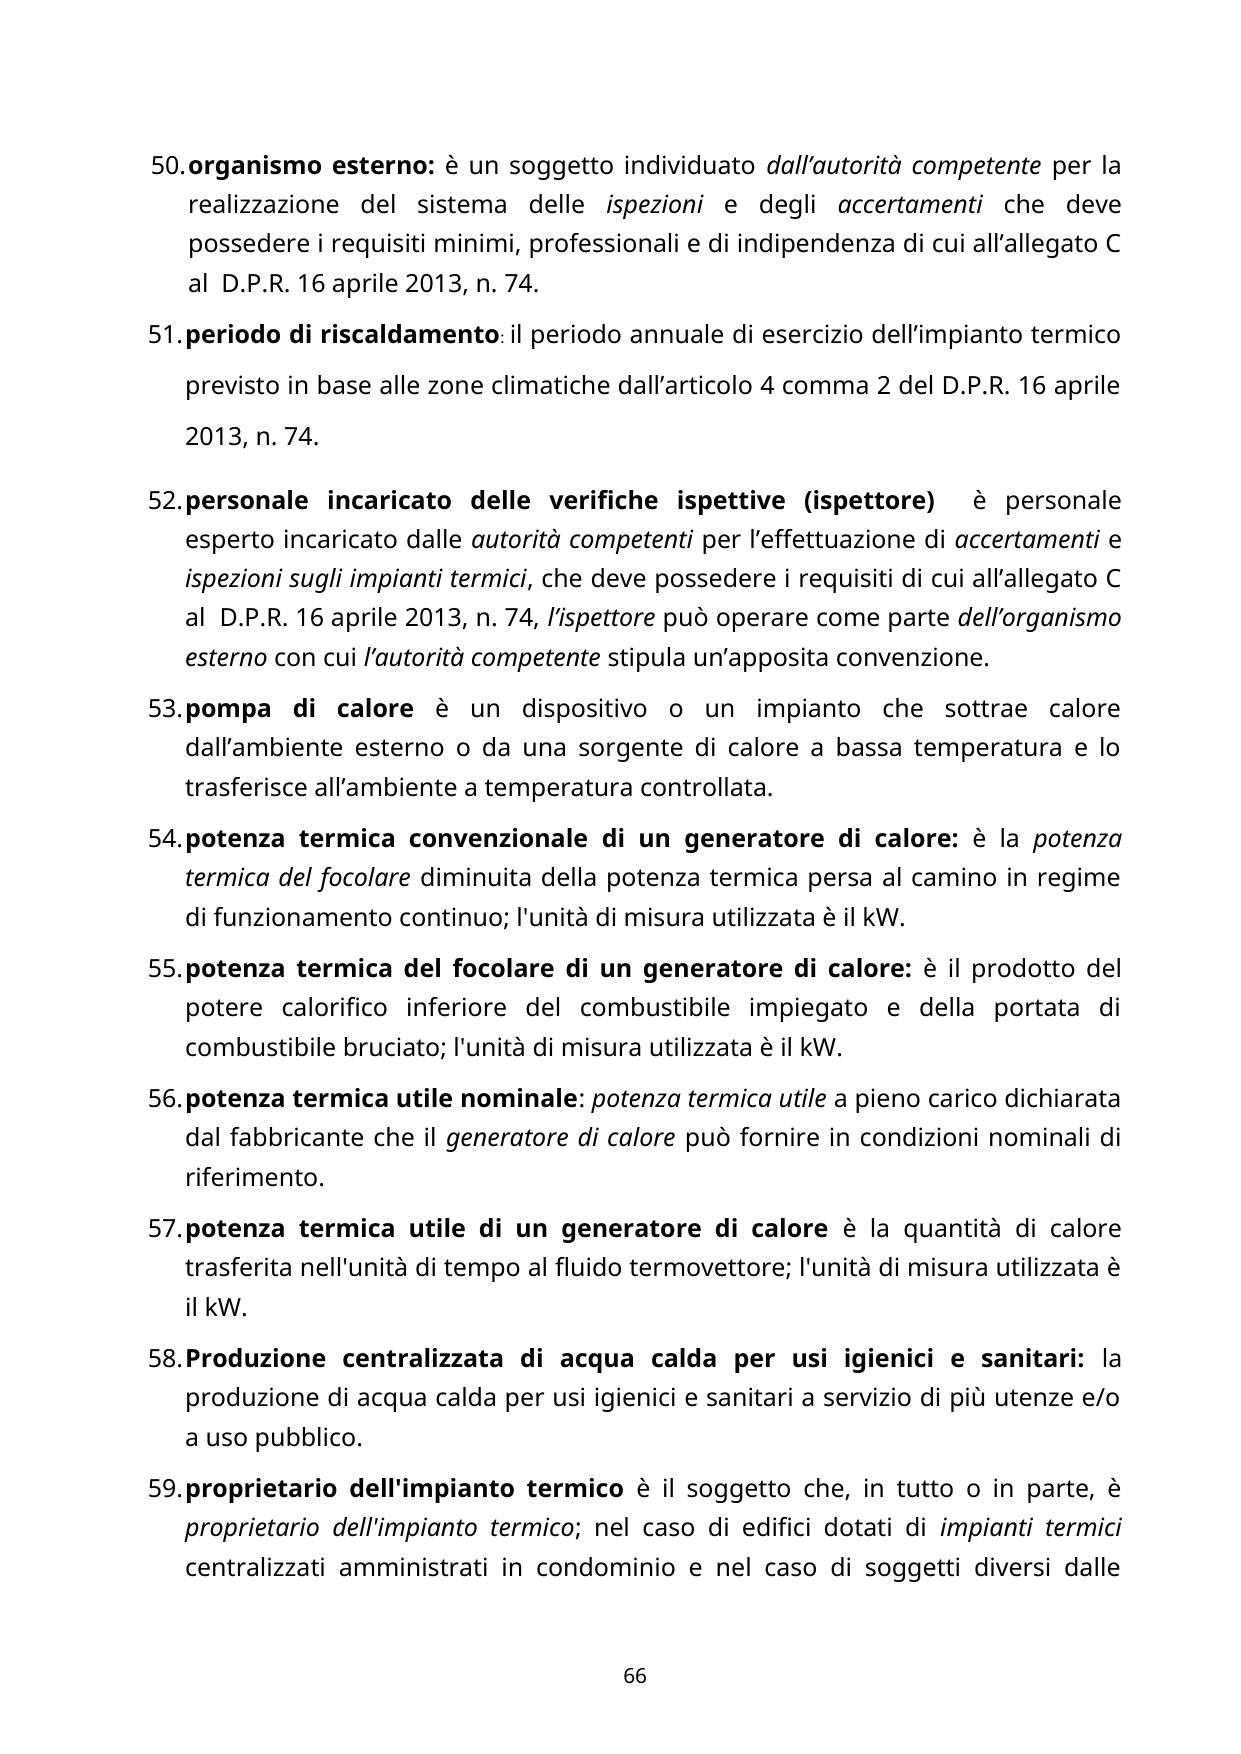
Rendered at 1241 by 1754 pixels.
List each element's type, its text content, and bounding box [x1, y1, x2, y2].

list potenza termica convenzionale di un generatore di calore: è la potenza termica del focolare diminuita della potenza termica persa al camino in regime di funzionamento continuo; l'unità di misura utilizzata è il kW. [148, 821, 1122, 933]
list organismo esterno: è un soggetto individuato dall’autorità competente per la realizzazione del sistema delle ispezioni e degli accertamenti che deve possedere i requisiti minimi, professionali e di indipendenza di cui all’allegato C al D.P.R. 16 aprile 2013, n. 74. [151, 148, 1122, 299]
list pompa di calore è un dispositivo o un impianto che sottrae calore dall’ambiente esterno o da una sorgente di calore a bassa temperatura e lo trasferisce all’ambiente a temperatura controllata. [148, 691, 1122, 803]
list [148, 1471, 1122, 1583]
list Produzione centralizzata di acqua calda per usi igienici e sanitari: la produzione di acqua calda per usi igienici e sanitari a servizio di più utenze e/o a uso pubblico. [148, 1341, 1122, 1453]
list potenza termica utile di un generatore di calore è la quantità di calore trasferita nell'unità di tempo al fluido termovettore; l'unità di misura utilizzata è il kW. [148, 1211, 1122, 1323]
list personale incaricato delle verifiche ispettive (ispettore) è personale esperto incaricato dalle autorità competenti per l’effettuazione di accertamenti e ispezioni sugli impianti termici, che deve possedere i requisiti di cui all’allegato C al D.P.R. 16 aprile 2013, n. 74, l’ispettore può operare come parte dell’organismo esterno con cui l’autorità competentestipula un’apposita convenzione. [148, 482, 1122, 673]
list potenza termica utile nominale: potenza termica utile a pieno carico dichiarata dal fabbricante che il generatore di calore può fornire in condizioni nominali di riferimento. [148, 1081, 1122, 1193]
list potenza termica del focolare di un generatore di calore: è il prodotto del potere calorifico inferiore del combustibile impiegato e della portata di combustibile bruciato; l'unità di misura utilizzata è il kW. [148, 951, 1122, 1063]
list periodo di riscaldamento: il periodo annuale di esercizio dell’impianto termico previsto in base alle zone climatiche dall’articolo 4 comma 2 del D.P.R. 16 aprile 2013, n. 74. [148, 317, 1122, 453]
